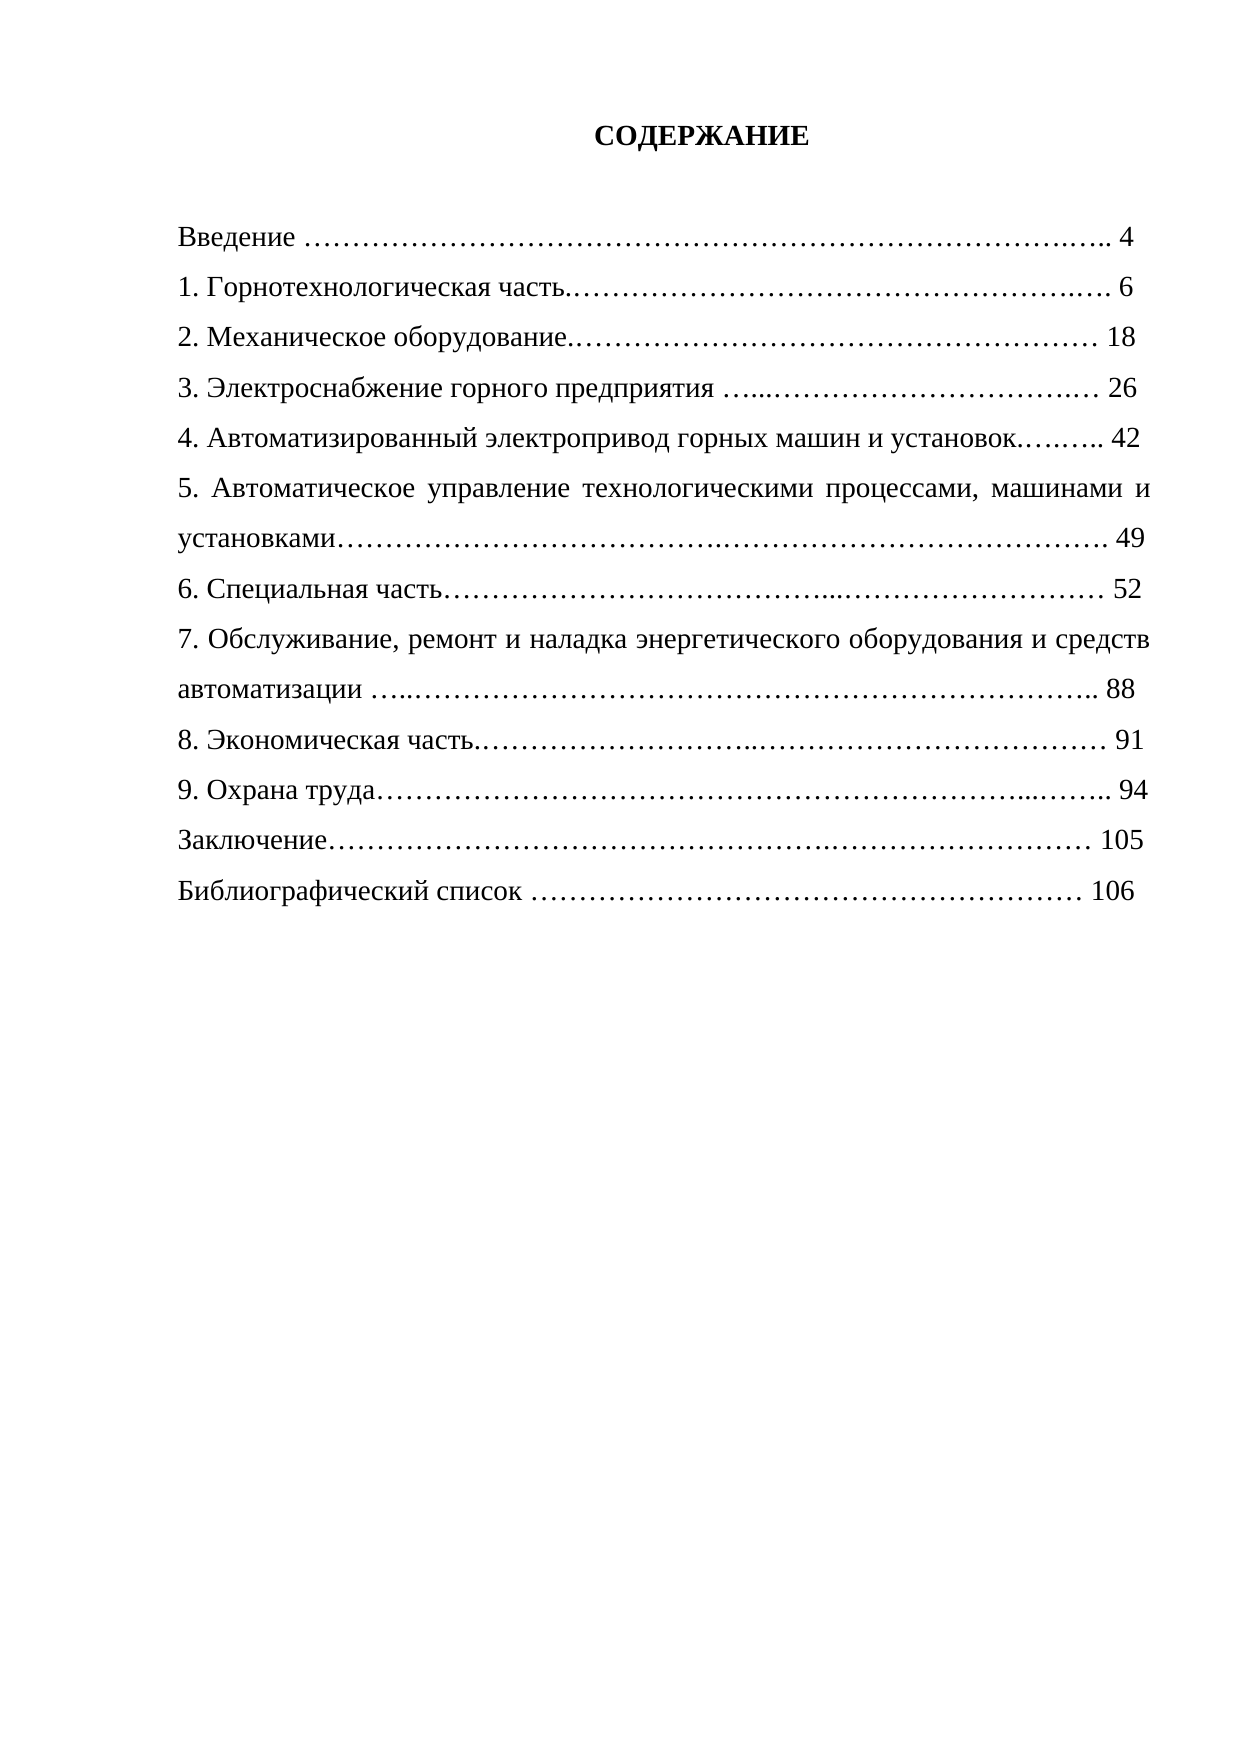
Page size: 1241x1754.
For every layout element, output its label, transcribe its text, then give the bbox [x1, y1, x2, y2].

text 2. Механическое оборудование.……………………………………………… 18 [177, 319, 1152, 353]
text 1. Горнотехнологическая часть.…………………………………………….…. 6 [177, 269, 1152, 303]
text 9. Охрана труда…………………………………………………………...…….. 94 [177, 772, 1152, 806]
text Библиографический список ………………………………………………… 106 [177, 873, 1152, 906]
text 3. Электроснабжение горного предприятия …...………………………….… 26 [177, 370, 1152, 403]
text Введение …………………………………………………………………….….. 4 [177, 219, 1152, 252]
text СОДЕРЖАНИЕ [177, 118, 1152, 152]
text Заключение…………………………………………….……………………… 105 [177, 822, 1152, 856]
text 7. Обслуживание, ремонт и наладка энергетического оборудования и средств автоматизации …..…………………………………………………………….. 88 [177, 621, 1152, 705]
text 8. Экономическая часть.………………………..……………………………… 91 [177, 722, 1152, 755]
text 4. Автоматизированный электропривод горных машин и установок.….….. 42 [177, 420, 1152, 453]
text 5. Автоматическое управление технологическими процессами, машинами и установками………………………………….…………………………………. 49 [177, 470, 1152, 554]
text 6. Специальная часть…………………………………...……………………… 52 [177, 571, 1152, 604]
